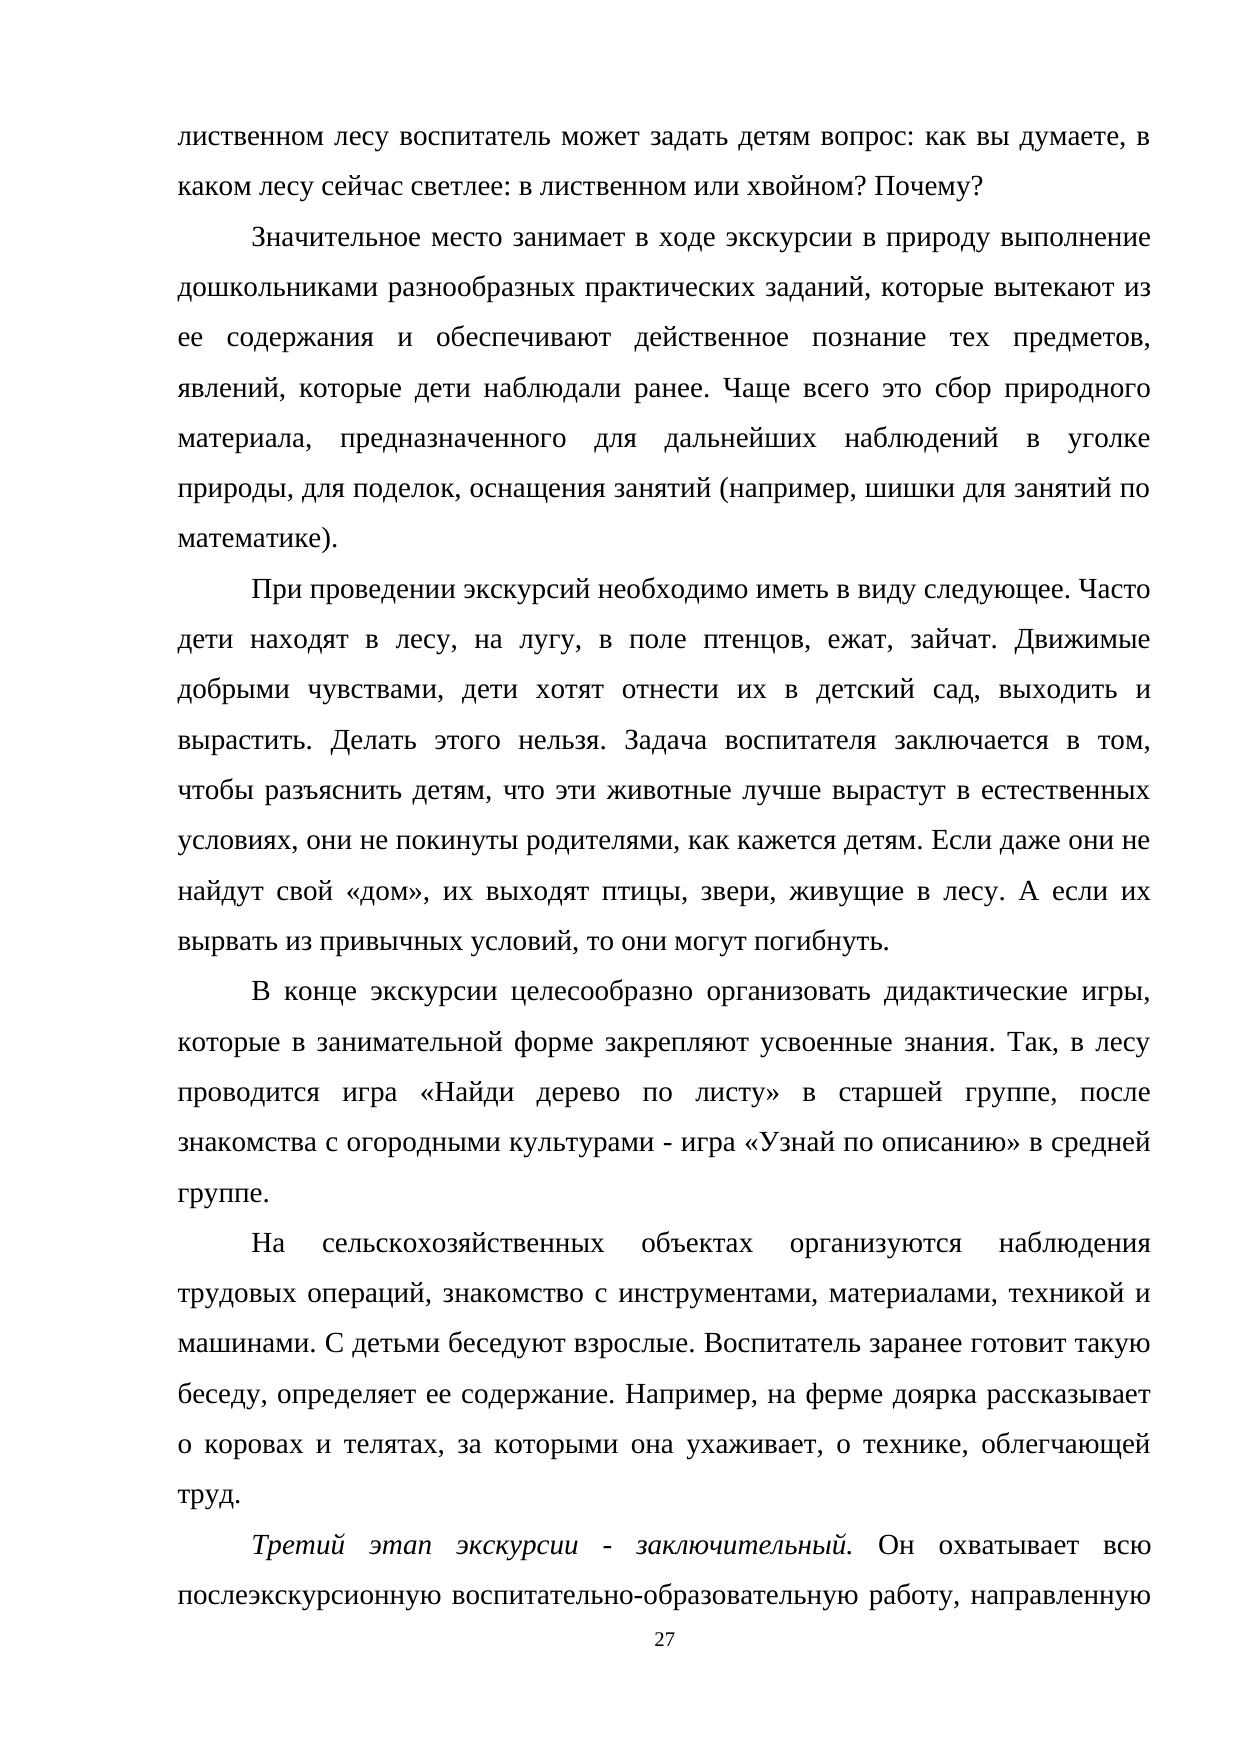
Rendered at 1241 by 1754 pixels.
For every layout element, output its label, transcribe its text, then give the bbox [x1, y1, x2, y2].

text При проведении экскурсий необходимо иметь в виду следующее. Часто дети находят в лесу, на лугу, в поле птенцов, ежат, зайчат. Движимые добрыми чувствами, дети хотят отнести их в детский сад, выходить и вырастить. Делать этого нельзя. Задача воспитателя заключается в том, чтобы разъяснить детям, что эти животные лучше вырастут в естественных условиях, они не покинуты родителями, как кажется детям. Если даже они не найдут свой «дом», их выходят птицы, звери, живущие в лесу. А если их вырвать из привычных условий, то они могут погибнуть. [177, 571, 1152, 957]
text Значительное место занимает в ходе экскурсии в природу выполнение дошкольниками разнообразных практических заданий, которые вытекают из ее содержания и обеспечивают действенное познание тех предметов, явлений, которые дети наблюдали ранее. Чаще всего это сбор природного материала, предназначенного для дальнейших наблюдений в уголке природы, для поделок, оснащения занятий (например, шишки для занятий по математике). [177, 219, 1152, 554]
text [177, 118, 1152, 202]
text На сельскохозяйственных объектах организуются наблюдения трудовых операций, знакомство с инструментами, материалами, техникой и машинами. С детьми беседуют взрослые. Воспитатель заранее готовит такую беседу, определяет ее содержание. Например, на ферме доярка рассказывает о коровах и телятах, за которыми она ухаживает, о технике, облегчающей труд. [177, 1225, 1152, 1510]
text В конце экскурсии целесообразно организовать дидактические игры, которые в занимательной форме закрепляют усвоенные знания. Так, в лесу проводится игра «Найди дерево по листу» в старшей группе, после знакомства с огородными культурами - игра «Узнай по описанию» в средней группе. [177, 973, 1152, 1208]
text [177, 1527, 1152, 1611]
